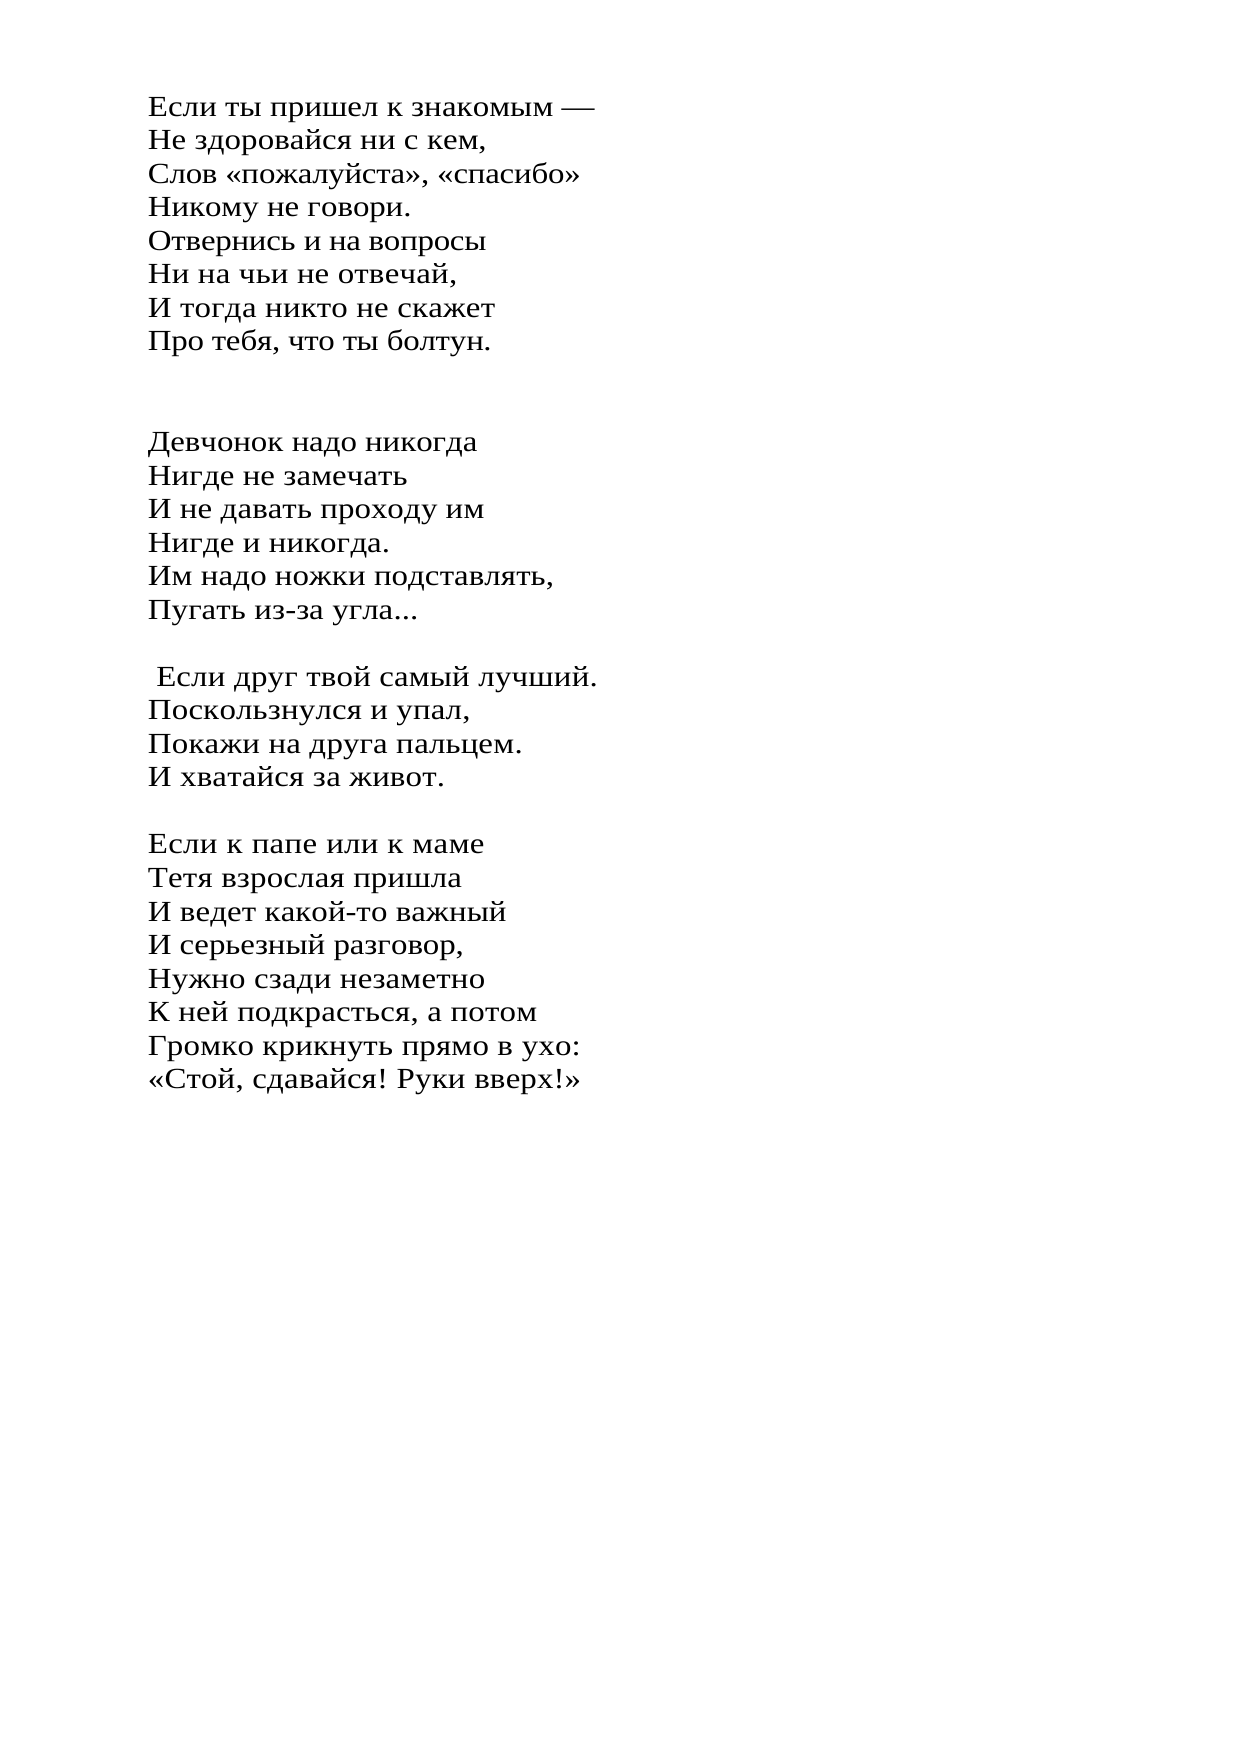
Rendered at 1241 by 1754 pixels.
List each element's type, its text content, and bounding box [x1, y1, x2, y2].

text Пугать из-за угла... [88, 592, 1167, 625]
text «Стой, сдавайся! Руки вверх!» [88, 1061, 1167, 1095]
text Им надо ножки подставлять, [88, 558, 1167, 592]
text Если к папе или к маме [88, 827, 1167, 860]
text И не давать проходу им [88, 491, 1167, 525]
text И ведет какой-то важный [88, 894, 1167, 927]
text И хватайся за живот. [88, 759, 1167, 793]
text Ни на чьи не отвечай, [88, 256, 1167, 290]
text Покажи на друга пальцем. [88, 726, 1167, 759]
text Нигде не замечать [88, 458, 1167, 491]
text Нигде и никогда. [88, 525, 1167, 558]
text Если ты пришел к знакомым — [88, 89, 1167, 122]
text И тогда никто не скажет [88, 290, 1167, 323]
text Если друг твой самый лучший. [88, 659, 1167, 692]
text Нужно сзади незаметно [88, 961, 1167, 994]
text И серьезный разговор, [88, 927, 1167, 961]
text Никому не говори. [88, 189, 1167, 223]
text Слов «пожалуйста», «спасибо» [88, 156, 1167, 189]
text Поскользнулся и упал, [88, 692, 1167, 726]
text Девчонок надо никогда [88, 424, 1167, 458]
text К ней подкрасться, а потом [88, 994, 1167, 1028]
text Не здоровайся ни с кем, [88, 122, 1167, 156]
text Отвернись и на вопросы [88, 223, 1167, 256]
text Тетя взрослая пришла [88, 860, 1167, 894]
text Про тебя, что ты болтун. [88, 323, 1167, 357]
text Громко крикнуть прямо в ухо: [88, 1028, 1167, 1061]
